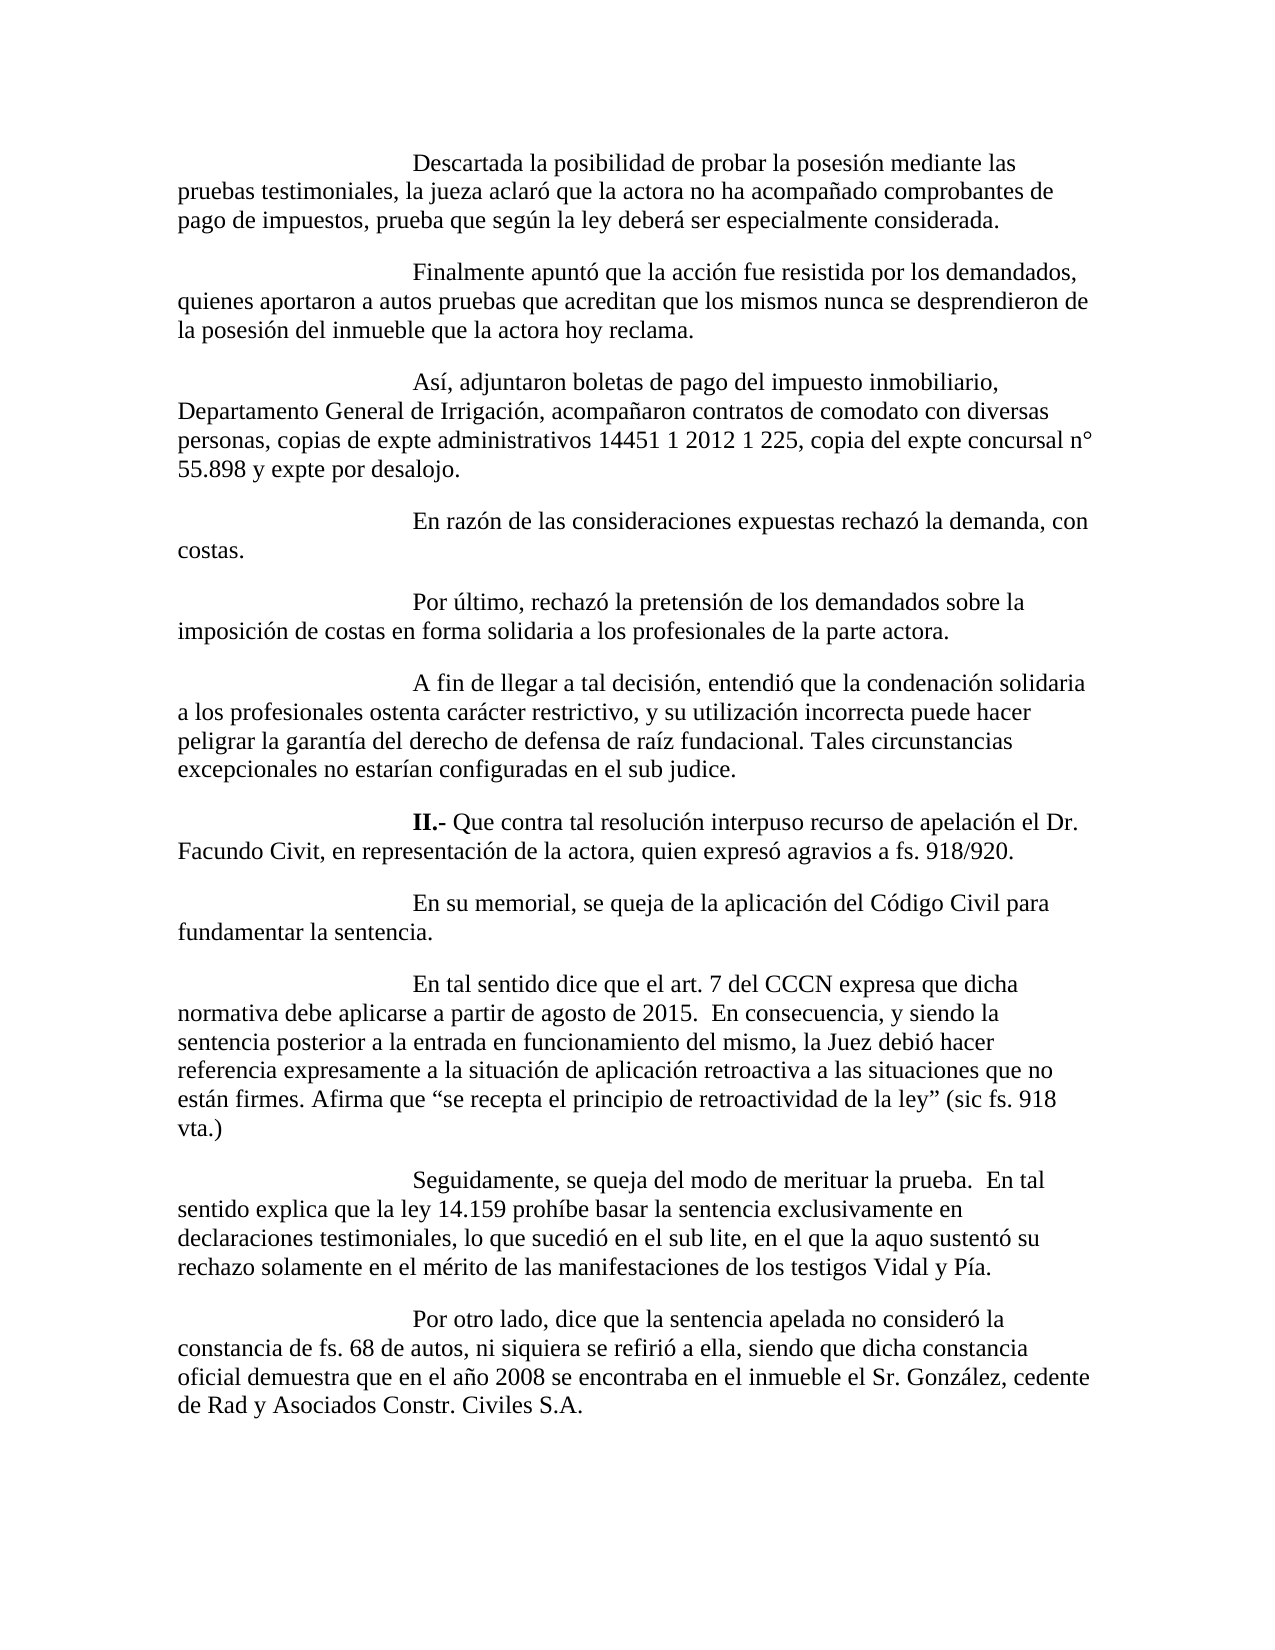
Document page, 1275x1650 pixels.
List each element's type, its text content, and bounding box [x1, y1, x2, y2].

text En su memorial, se queja de la aplicación del Código Civil para fundamentar la sentencia. [177, 888, 1098, 946]
text Descartada la posibilidad de probar la posesión mediante las pruebas testimoniales, la jueza aclaró que la actora no ha acompañado comprobantes de pago de impuestos, prueba que según la ley deberá ser especialmente considerada. [177, 148, 1098, 234]
text En razón de las consideraciones expuestas rechazó la demanda, con costas. [177, 506, 1098, 563]
text Así, adjuntaron boletas de pago del impuesto inmobiliario, Departamento General de Irrigación, acompañaron contratos de comodato con diversas personas, copias de expte administrativos 14451 1 2012 1 225, copia del expte concursal n° 55.898 y expte por desalojo. [177, 367, 1098, 482]
text Seguidamente, se queja del modo de merituar la prueba. En tal sentido explica que la ley 14.159 prohíbe basar la sentencia exclusivamente en declaraciones testimoniales, lo que sucedió en el sub lite, en el que la aquo sustentó su rechazo solamente en el mérito de las manifestaciones de los testigos Vidal y Pía. [177, 1165, 1098, 1280]
text Finalmente apuntó que la acción fue resistida por los demandados, quienes aportaron a autos pruebas que acreditan que los mismos nunca se desprendieron de la posesión del inmueble que la actora hoy reclama. [177, 257, 1098, 344]
text En tal sentido dice que el art. 7 del CCCN expresa que dicha normativa debe aplicarse a partir de agosto de 2015. En consecuencia, y siendo la sentencia posterior a la entrada en funcionamiento del mismo, la Juez debió hacer referencia expresamente a la situación de aplicación retroactiva a las situaciones que no están firmes. Afirma que “se recepta el principio de retroactividad de la ley” (sic fs. 918 vta.) [177, 969, 1098, 1142]
text II.- Que contra tal resolución interpuso recurso de apelación el Dr. Facundo Civit, en representación de la actora, quien expresó agravios a fs. 918/920. [177, 807, 1098, 864]
text Por último, rechazó la pretensión de los demandados sobre la imposición de costas en forma solidaria a los profesionales de la parte actora. [177, 587, 1098, 645]
text A fin de llegar a tal decisión, entendió que la condenación solidaria a los profesionales ostenta carácter restrictivo, y su utilización incorrecta puede hacer peligrar la garantía del derecho de defensa de raíz fundacional. Tales circunstancias excepcionales no estarían configuradas en el sub judice. [177, 668, 1098, 783]
text Por otro lado, dice que la sentencia apelada no consideró la constancia de fs. 68 de autos, ni siquiera se refirió a ella, siendo que dicha constancia oficial demuestra que en el año 2008 se encontraba en el inmueble el Sr. González, cedente de Rad y Asociados Constr. Civiles S.A. [177, 1304, 1098, 1419]
